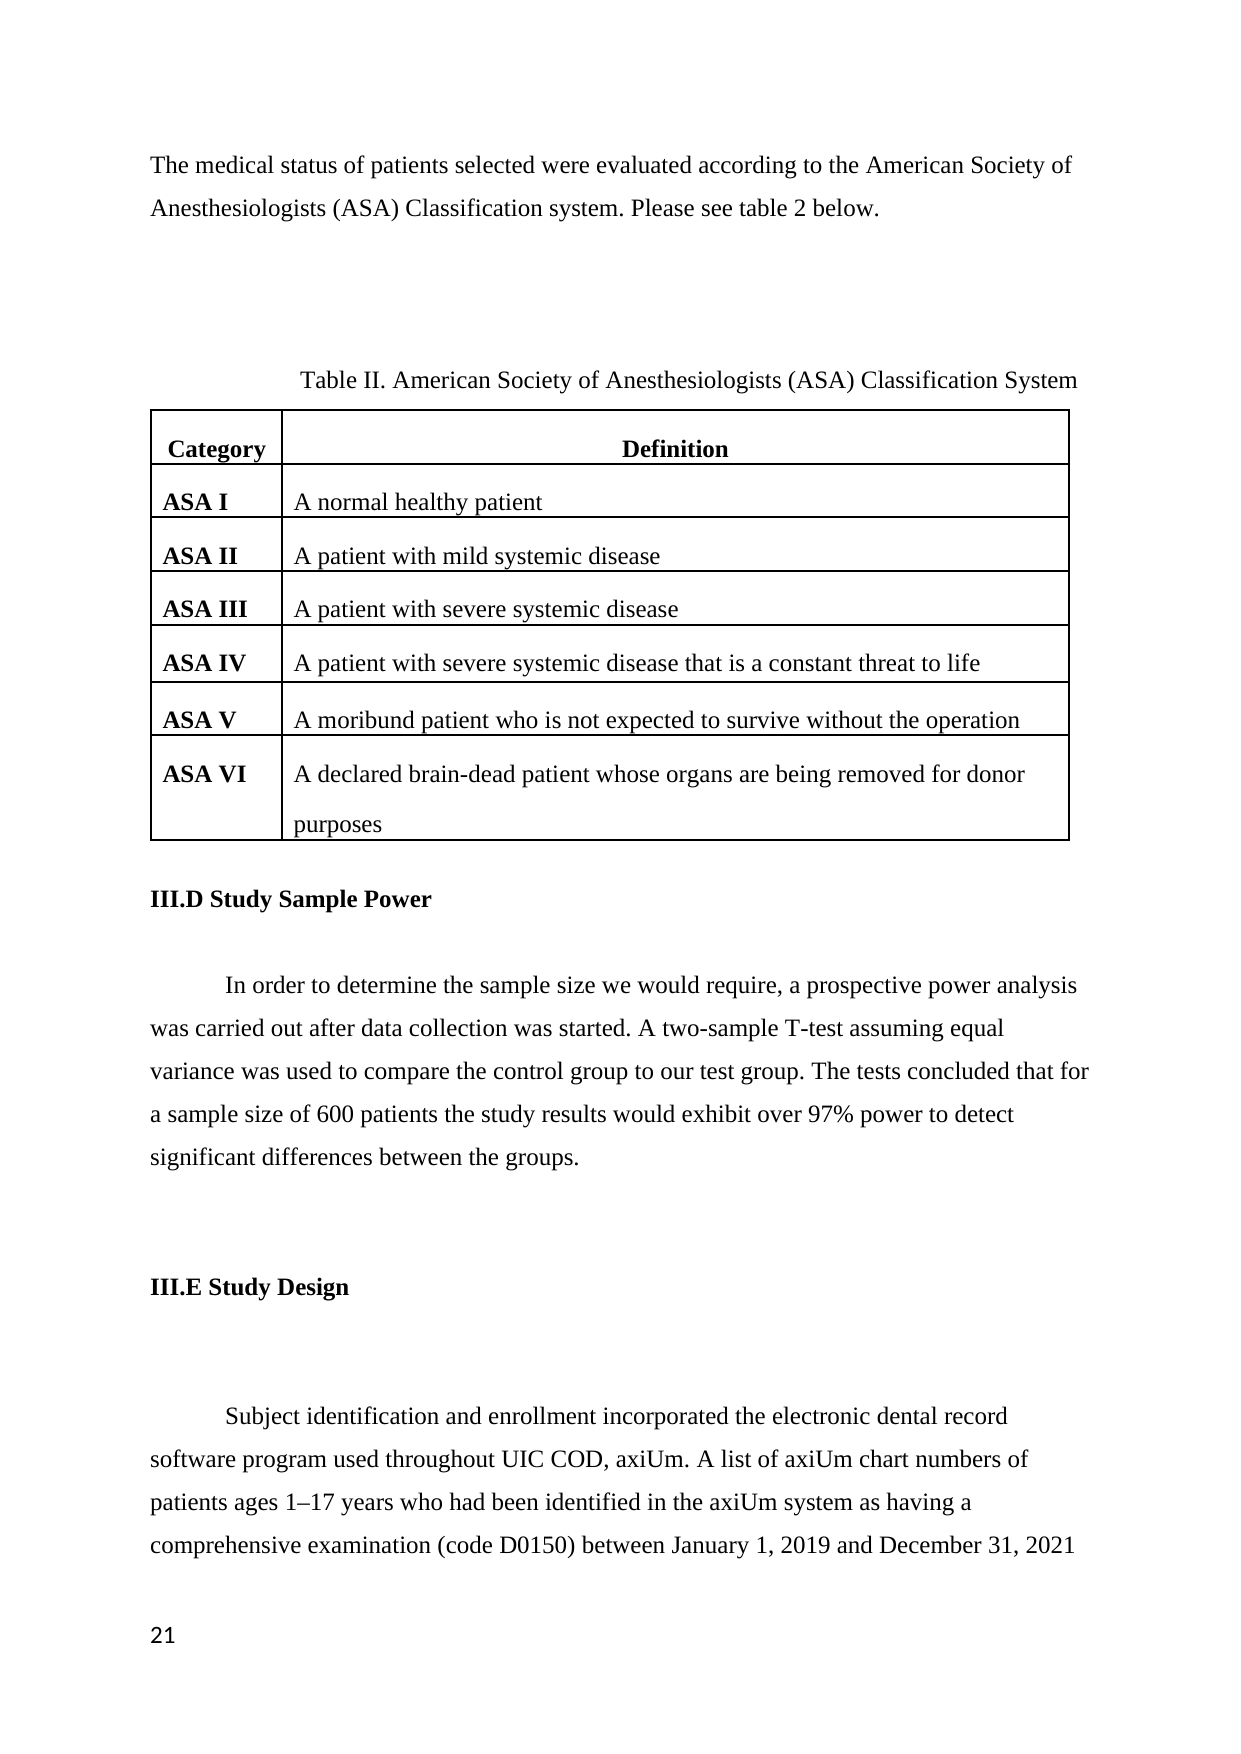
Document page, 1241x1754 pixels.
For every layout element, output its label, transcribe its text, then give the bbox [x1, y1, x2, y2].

table_cell ASA I [152, 465, 281, 516]
table_cell ASA VI [152, 736, 281, 838]
table_cell A normal healthy patient [283, 465, 1068, 516]
table_cell A patient with severe systemic disease that is a constant threat to life [283, 626, 1068, 681]
table_cell A moribund patient who is not expected to survive without the operation [283, 683, 1068, 734]
text III.E Study Design [150, 1272, 1090, 1301]
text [150, 1401, 1090, 1559]
text III.D Study Sample Power [150, 884, 1090, 912]
text Table II. American Society of Anesthesiologists (ASA) Classification System [300, 366, 1090, 394]
table_cell A patient with mild systemic disease [283, 518, 1068, 570]
text In order to determine the sample size we would require, a prospective power analysis was carried out after data collection was started. A two-sample T-test assuming equal variance was used to compare the control group to our test group. The tests concluded that for a sample size of 600 patients the study results would exhibit over 97% power to detect significant differences between the groups. [150, 970, 1090, 1171]
text The medical status of patients selected were evaluated according to the American Society of Anesthesiologists (ASA) Classification system. Please see table 2 below. [150, 150, 1090, 222]
table_cell ASA III [152, 572, 281, 624]
table_header Category [152, 411, 281, 462]
table_cell ASA IV [152, 626, 281, 681]
table_cell ASA V [152, 683, 281, 734]
table_header Definition [283, 411, 1068, 462]
table_cell A declared brain-dead patient whose organs are being removed for donor purposes [283, 736, 1068, 838]
table_cell A patient with severe systemic disease [283, 572, 1068, 624]
table_cell ASA II [152, 518, 281, 570]
